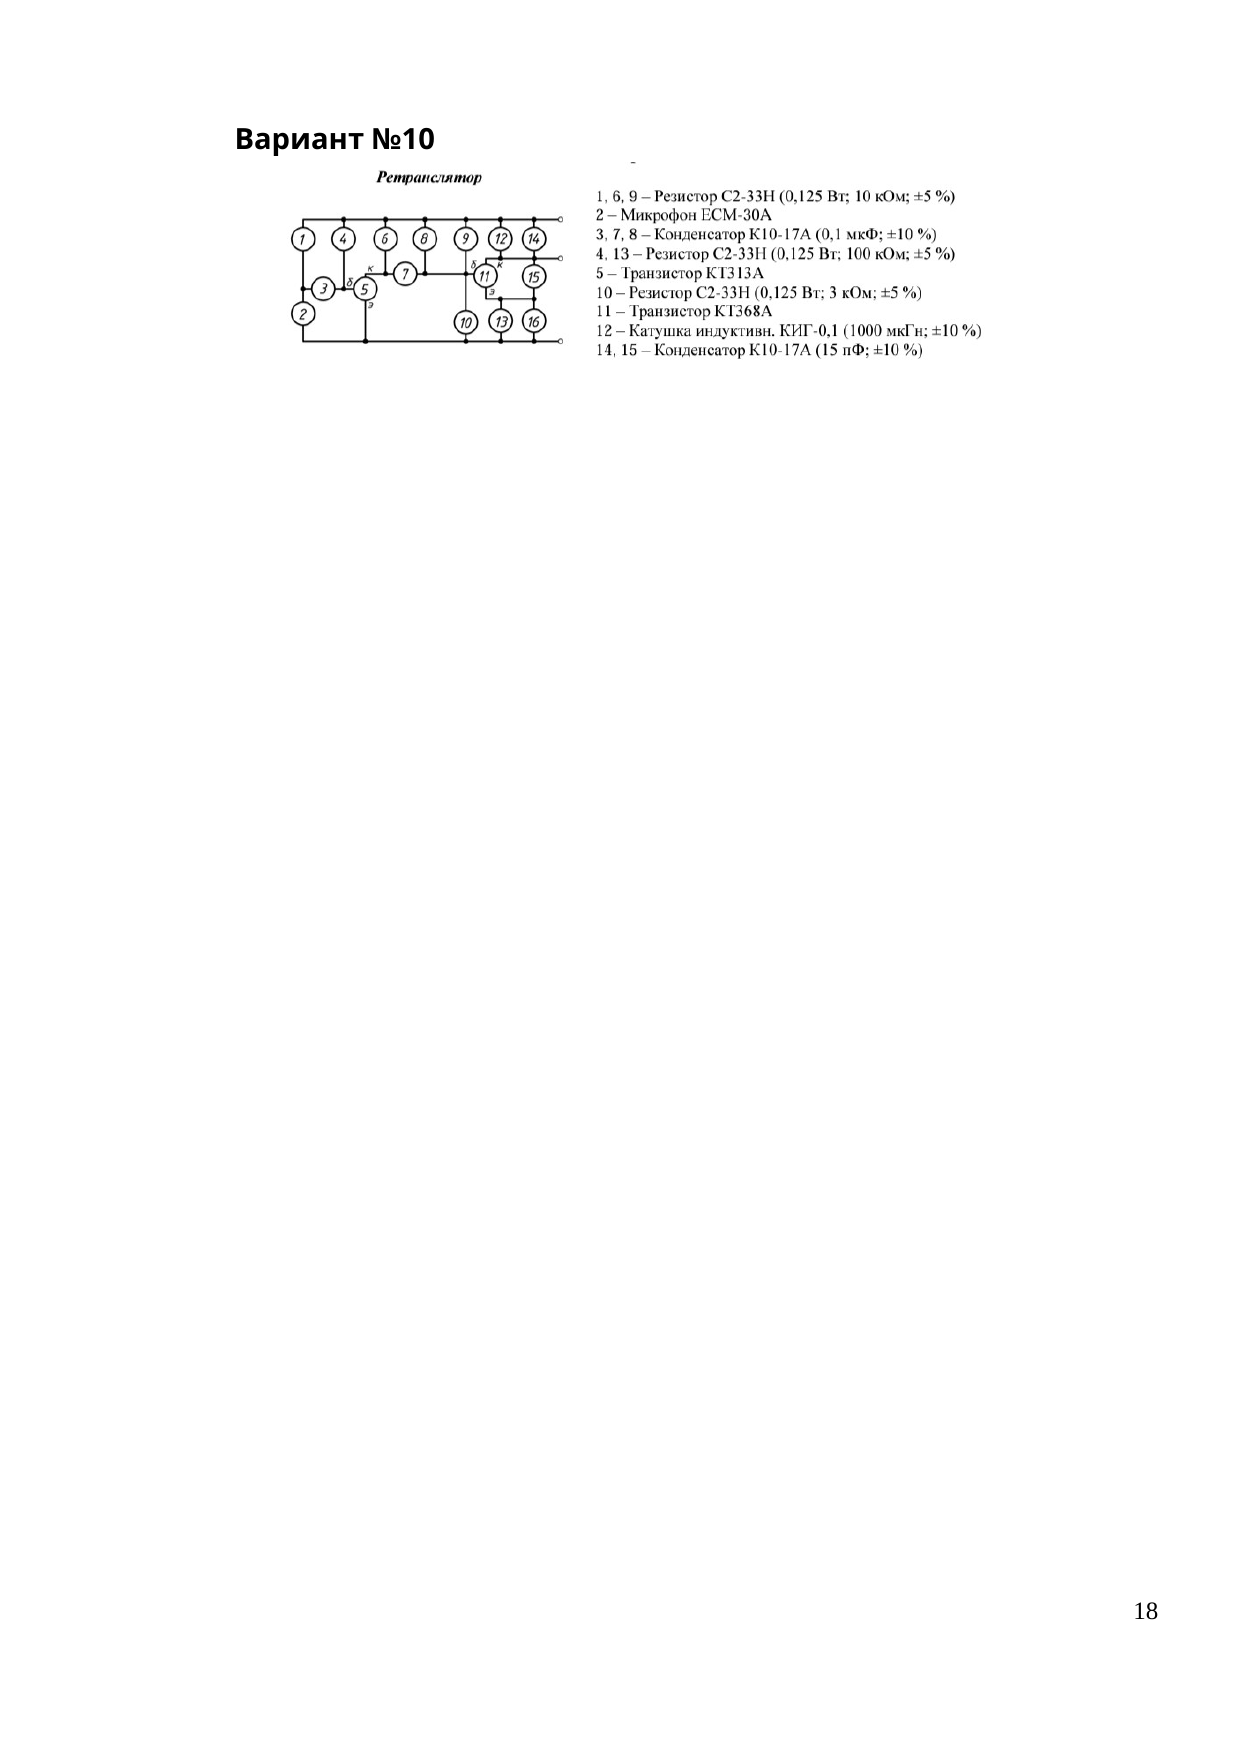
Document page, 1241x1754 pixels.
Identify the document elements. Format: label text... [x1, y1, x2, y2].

subtitle Вариант №10 [160, 118, 1075, 158]
picture [286, 162, 995, 374]
